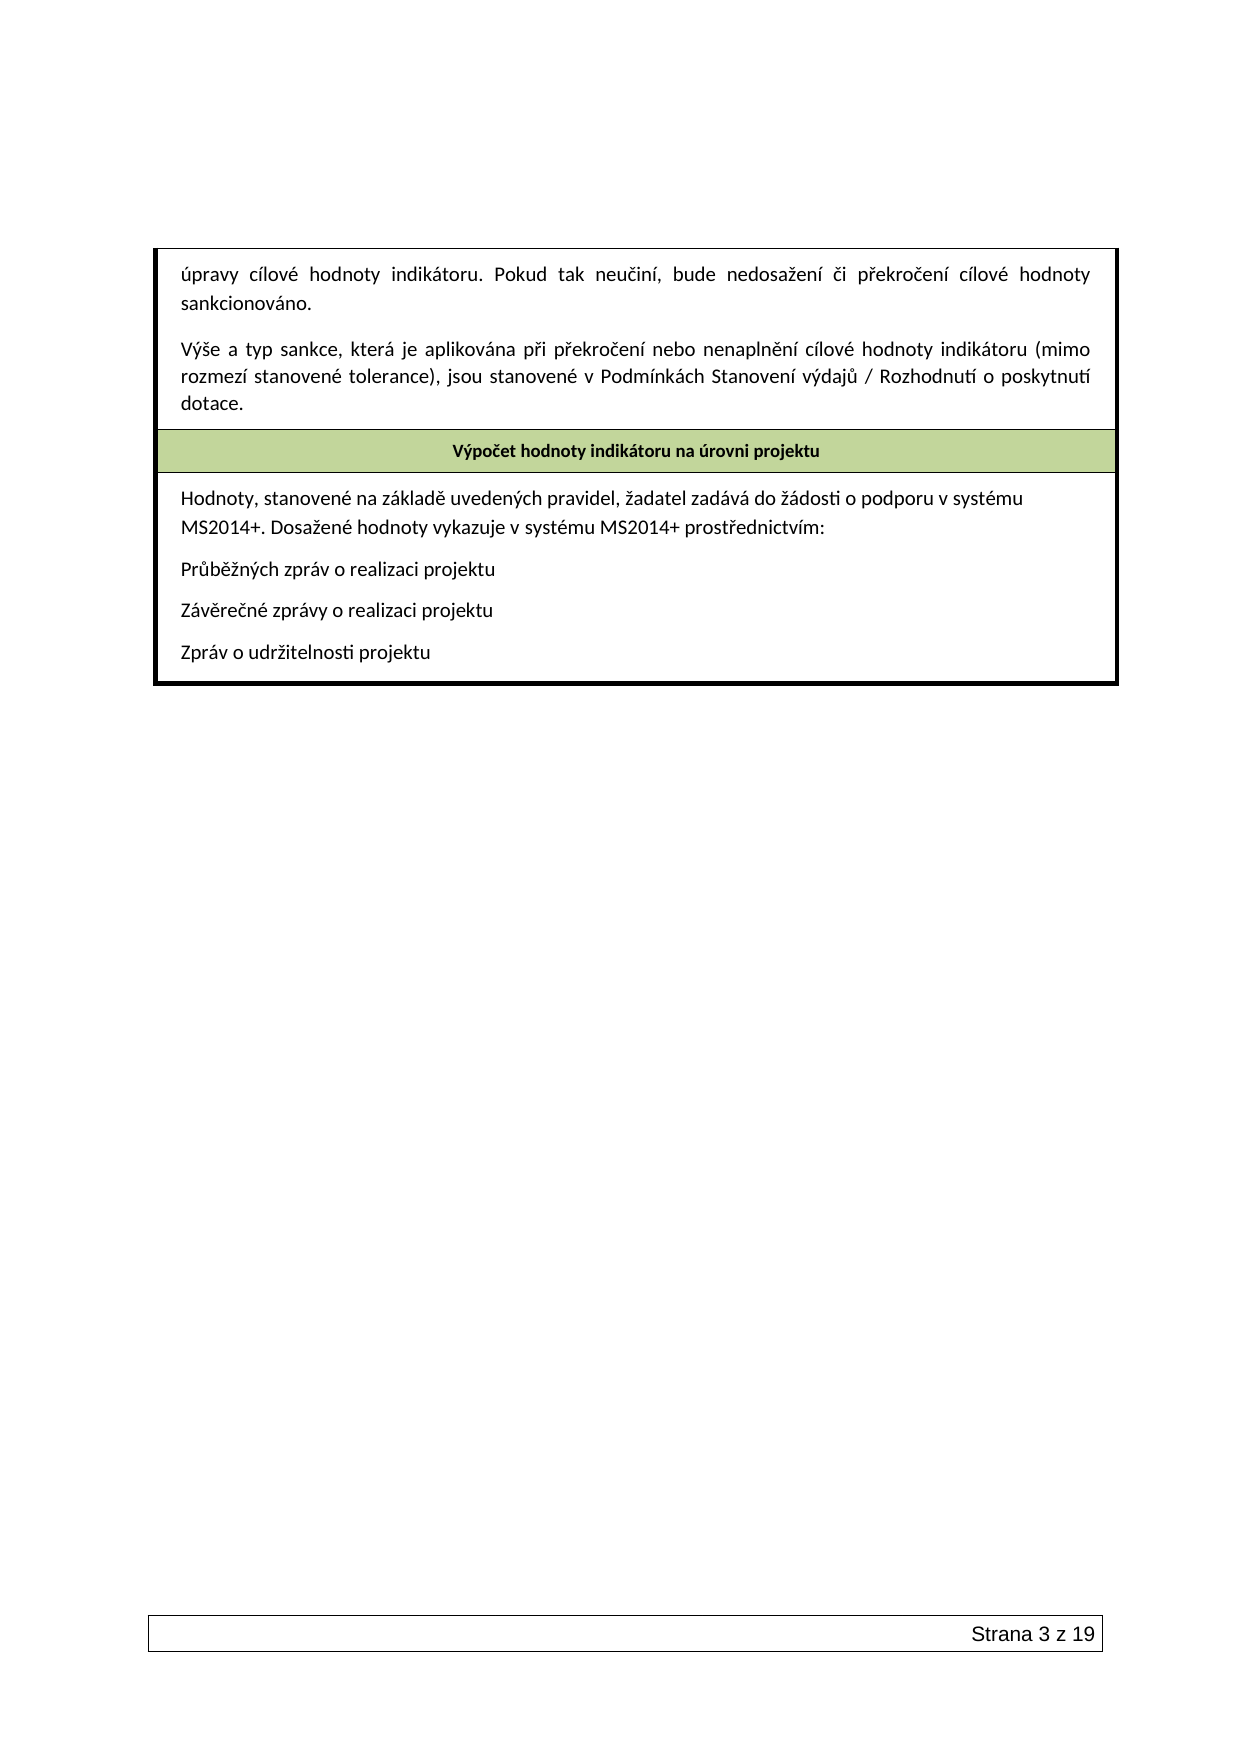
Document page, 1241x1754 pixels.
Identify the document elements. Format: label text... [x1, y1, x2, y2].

table_cell Výpočet hodnoty indikátoru na úrovni projektu [158, 430, 1115, 472]
table_cell Hodnoty, stanovené na základě uvedených pravidel, žadatel zadává do žádosti o podporu v systému MS2014+. Dosažené hodnoty vykazuje v systému MS2014+ prostřednictvím: Průběžných zpráv o realizaci projektu Závěrečné zprávy o realizaci projektu Zpráv o udržitelnosti projektu [158, 473, 1115, 681]
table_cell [158, 249, 1115, 429]
